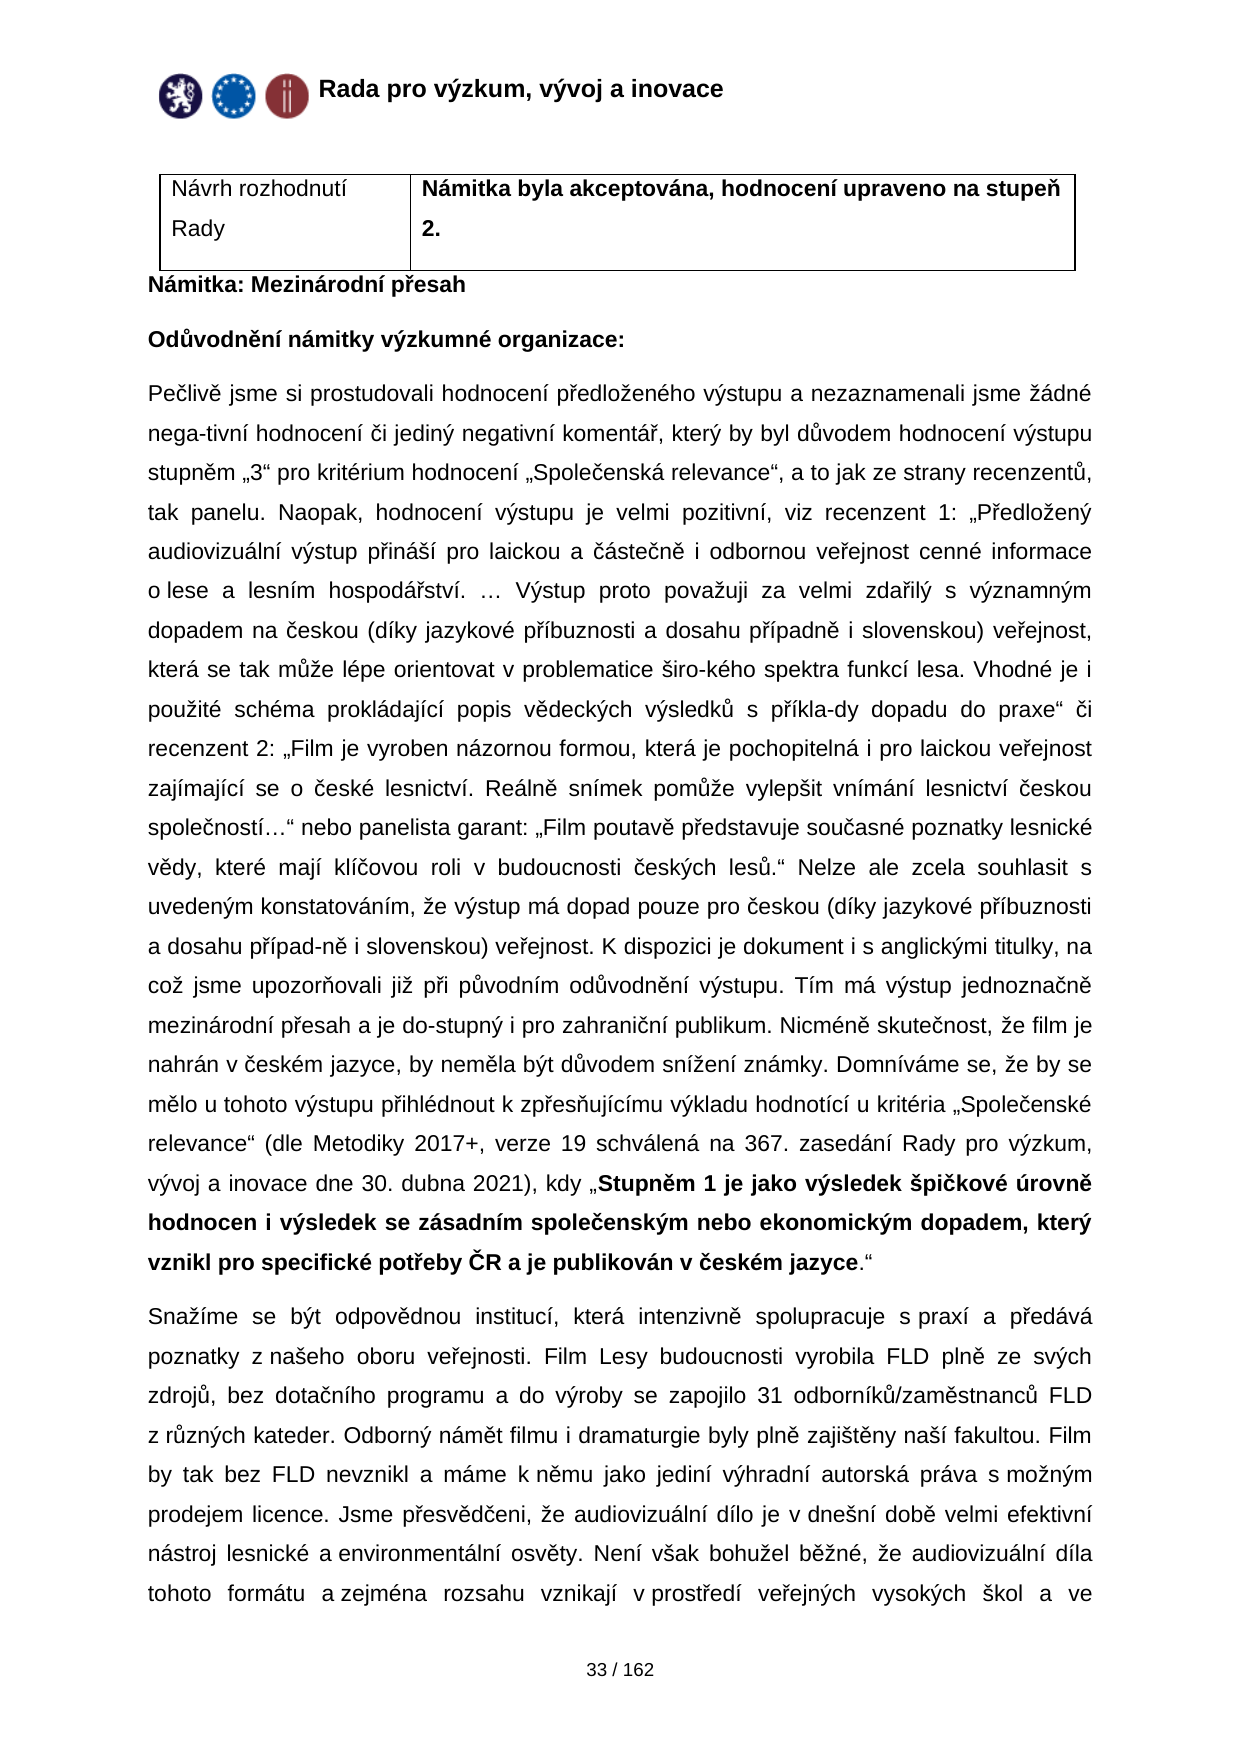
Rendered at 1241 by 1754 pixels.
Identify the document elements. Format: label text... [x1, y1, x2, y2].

picture [158, 73, 309, 120]
text Pečlivě jsme si prostudovali hodnocení předloženého výstupu a nezaznamenali jsme žádné nega-tivní hodnocení či jediný negativní komentář, který by byl důvodem hodnocení výstupu stupněm „3“ pro kritérium hodnocení „Společenská relevance“, a to jak ze strany recenzentů, tak panelu. Naopak, hodnocení výstupu je velmi pozitivní, viz recenzent 1: „Předložený audiovizuální výstup přináší pro laickou a částečně i odbornou veřejnost cenné informace o lese a lesním hospodářství. … Výstup proto považuji za velmi zdařilý s významným dopadem na českou (díky jazykové příbuznosti a dosahu případně i slovenskou) veřejnost, která se tak může lépe orientovat v problematice širo-kého spektra funkcí lesa. Vhodné je i použité schéma prokládající popis vědeckých výsledků s příkla-dy dopadu do praxe“ či recenzent 2: „Film je vyroben názornou formou, která je pochopitelná i pro laickou veřejnost zajímající se o české lesnictví. Reálně snímek pomůže vylepšit vnímání lesnictví českou společností…“ nebo panelista garant: „Film poutavě představuje současné poznatky lesnické vědy, které mají klíčovou roli v budoucnosti českých lesů.“ Nelze ale zcela souhlasit s uvedeným konstatováním, že výstup má dopad pouze pro českou (díky jazykové příbuznosti a dosahu případ-ně i slovenskou) veřejnost. K dispozici je dokument i s anglickými titulky, na což jsme upozorňovali již při původním odůvodnění výstupu. Tím má výstup jednoznačně mezinárodní přesah a je do-stupný i pro zahraniční publikum. Nicméně skutečnost, že film je nahrán v českém jazyce, by neměla být důvodem snížení známky. Domníváme se, že by se mělo u tohoto výstupu přihlédnout k zpřesňujícímu výkladu hodnotící u kritéria „Společenské relevance“ (dle Metodiky 2017+, verze 19 schválená na 367. zasedání Rady pro výzkum, vývoj a inovace dne 30. dubna 2021), kdy „Stupněm 1 je jako výsledek špičkové úrovně hodnocen i výsledek se zásadním společenským nebo ekonomickým dopadem, který vznikl pro specifické potřeby ČR a je publikován v českém jazyce.“ [148, 380, 1093, 1275]
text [148, 1303, 1093, 1606]
text Námitka: Mezinárodní přesah [148, 271, 1093, 297]
table_cell Námitka byla akceptována, hodnocení upraveno na stupeň 2. [411, 175, 1074, 270]
text Odůvodnění námitky výzkumné organizace: [148, 326, 1093, 352]
table_cell Návrh rozhodnutí Rady [161, 175, 410, 270]
